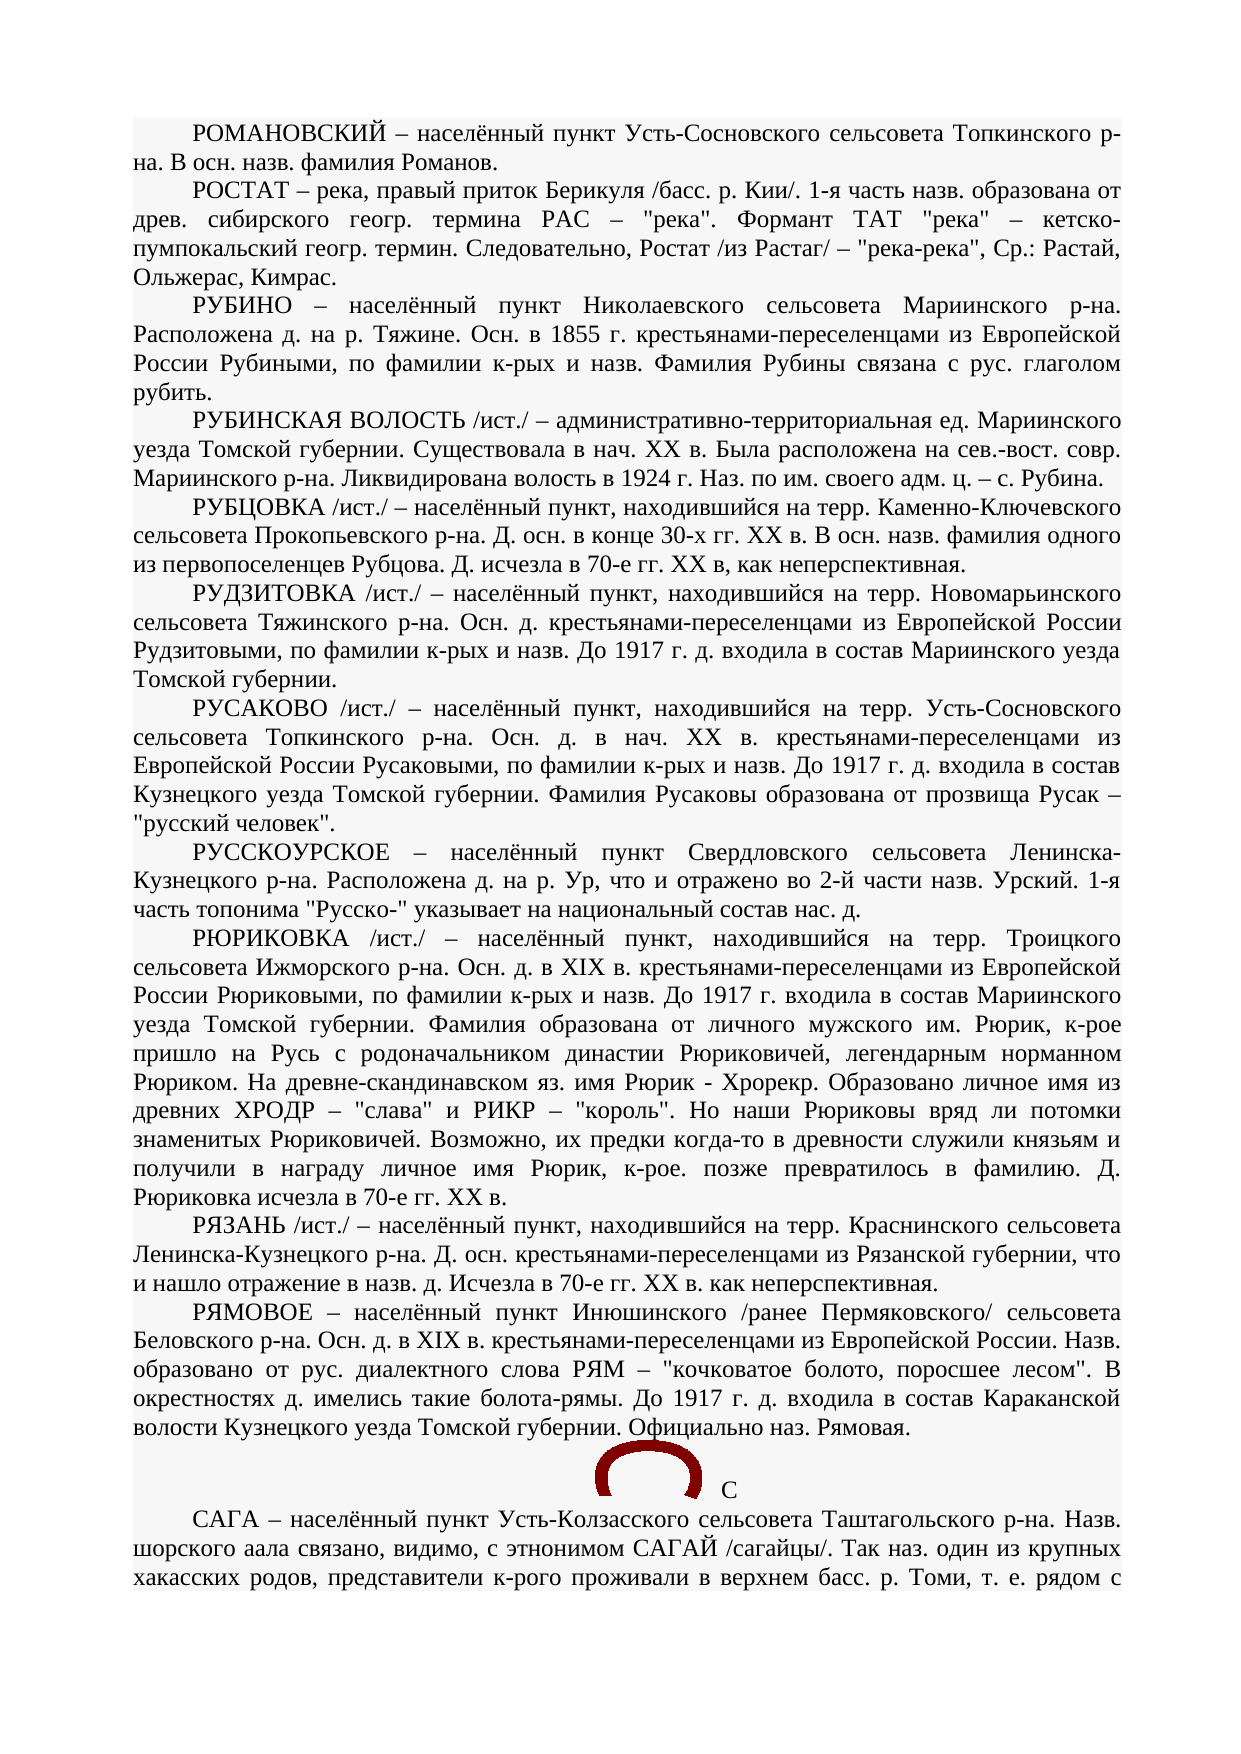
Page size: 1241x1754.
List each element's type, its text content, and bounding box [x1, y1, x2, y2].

text С [133, 1441, 1122, 1504]
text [133, 1504, 1122, 1591]
text РЮРИКОВКА /ист./ – населённый пункт, находившийся на терр. Троицкого сельсовета Ижморского р-на. Осн. д. в XIX в. крестьянами-переселенцами из Европейской России Рюриковыми, по фамилии к-рых и назв. До 1917 г. входила в состав Мариинского уезда Томской губернии. Фамилия образована от личного мужского им. Рюрик, к-рое пришло на Русь с родоначальником династии Рюриковичей, легендарным норманном Рюриком. На древне-скандинавском яз. имя Рюрик - Хрорекр. Образовано личное имя из древних ХРОДР – "слава" и РИКР – "король". Но наши Рюриковы вряд ли потомки знаменитых Рюриковичей. Возможно, их предки когда-то в древности служили князьям и получили в награду личное имя Рюрик, к-рое. позже превратилось в фамилию. Д. Рюриковка исчезла в 70-е гг. ХХ в. [133, 923, 1122, 1211]
text РОСТАТ – река, правый приток Берикуля /басс. р. Кии/. 1-я часть назв. образована от древ. сибирского геогр. термина РАС – "река". Формант ТАТ "река" – кетско-пумпокальский геогр. термин. Следовательно, Ростат /из Растаг/ – "река-река", Ср.: Растай, Ольжерас, Кимрас. [133, 176, 1122, 291]
text РУСАКОВО /ист./ – населённый пункт, находившийся на терр. Усть-Сосновского сельсовета Топкинского р-на. Осн. д. в нач. ХХ в. крестьянами-переселенцами из Европейской России Русаковыми, по фамилии к-рых и назв. До 1917 г. д. входила в состав Кузнецкого уезда Томской губернии. Фамилия Русаковы образована от прозвища Русак – "русский человек". [133, 693, 1122, 837]
text РУССКОУРСКОЕ – населённый пункт Свердловского сельсовета Ленинска-Кузнецкого р-на. Расположена д. на р. Ур, что и отражено во 2-й части назв. Урский. 1-я часть топонима "Русско-" указывает на национальный состав нас. д. [133, 837, 1122, 923]
text РУБИНСКАЯ ВОЛОСТЬ /ист./ – административно-территориальная ед. Мариинского уезда Томской губернии. Существовала в нач. ХХ в. Была расположена на ceв.-вост. совр. Мариинского р-на. Ликвидирована волость в 1924 г. Наз. по им. своего адм. ц. – с. Рубина. [133, 406, 1122, 492]
text РУБЦОВКА /ист./ – населённый пункт, находившийся на терр. Каменно-Ключевского сельсовета Прокопьевского р-на. Д. осн. в конце 30-х гг. ХХ в. В осн. назв. фамилия одного из первопоселенцев Рубцова. Д. исчезла в 70-е гг. ХХ в, как неперспективная. [133, 492, 1122, 578]
text РУБИНО – населённый пункт Николаевского сельсовета Мариинского р-на. Расположена д. на р. Тяжине. Осн. в 1855 г. крестьянами-переселенцами из Европейской России Рубиными, по фамилии к-рых и назв. Фамилия Рубины связана с рус. глаголом рубить. [133, 291, 1122, 406]
text РЯМОВОЕ – населённый пункт Инюшинского /ранее Пермяковского/ сельсовета Беловского р-на. Осн. д. в XIX в. крестьянами-переселенцами из Европейской России. Назв. образовано от рус. диалектного слова РЯМ – "кочковатое болото, поросшее лесом". В окрестностях д. имелись такие болота-рямы. До 1917 г. д. входила в состав Караканской волости Кузнецкого уезда Томской губернии. Официально наз. Рямовая. [133, 1297, 1122, 1441]
text РУДЗИТОВКА /ист./ – населённый пункт, находившийся на терр. Новомарьинского сельсовета Тяжинского р-на. Осн. д. крестьянами-переселенцами из Европейской России Рудзитовыми, по фамилии к-рых и назв. До 1917 г. д. входила в состав Мариинского уезда Томской губернии. [133, 578, 1122, 693]
text РОМАНОВСКИЙ – населённый пункт Усть-Сосновского сельсовета Топкинского р-на. В осн. назв. фамилия Романов. [133, 118, 1122, 176]
text РЯЗАНЬ /ист./ – населённый пункт, находившийся на терр. Краснинского сельсовета Ленинска-Кузнецкого р-на. Д. осн. крестьянами-переселенцами из Рязанской губернии, что и нашло отражение в назв. д. Исчезла в 70-е гг. ХХ в. как неперспективная. [133, 1211, 1122, 1297]
